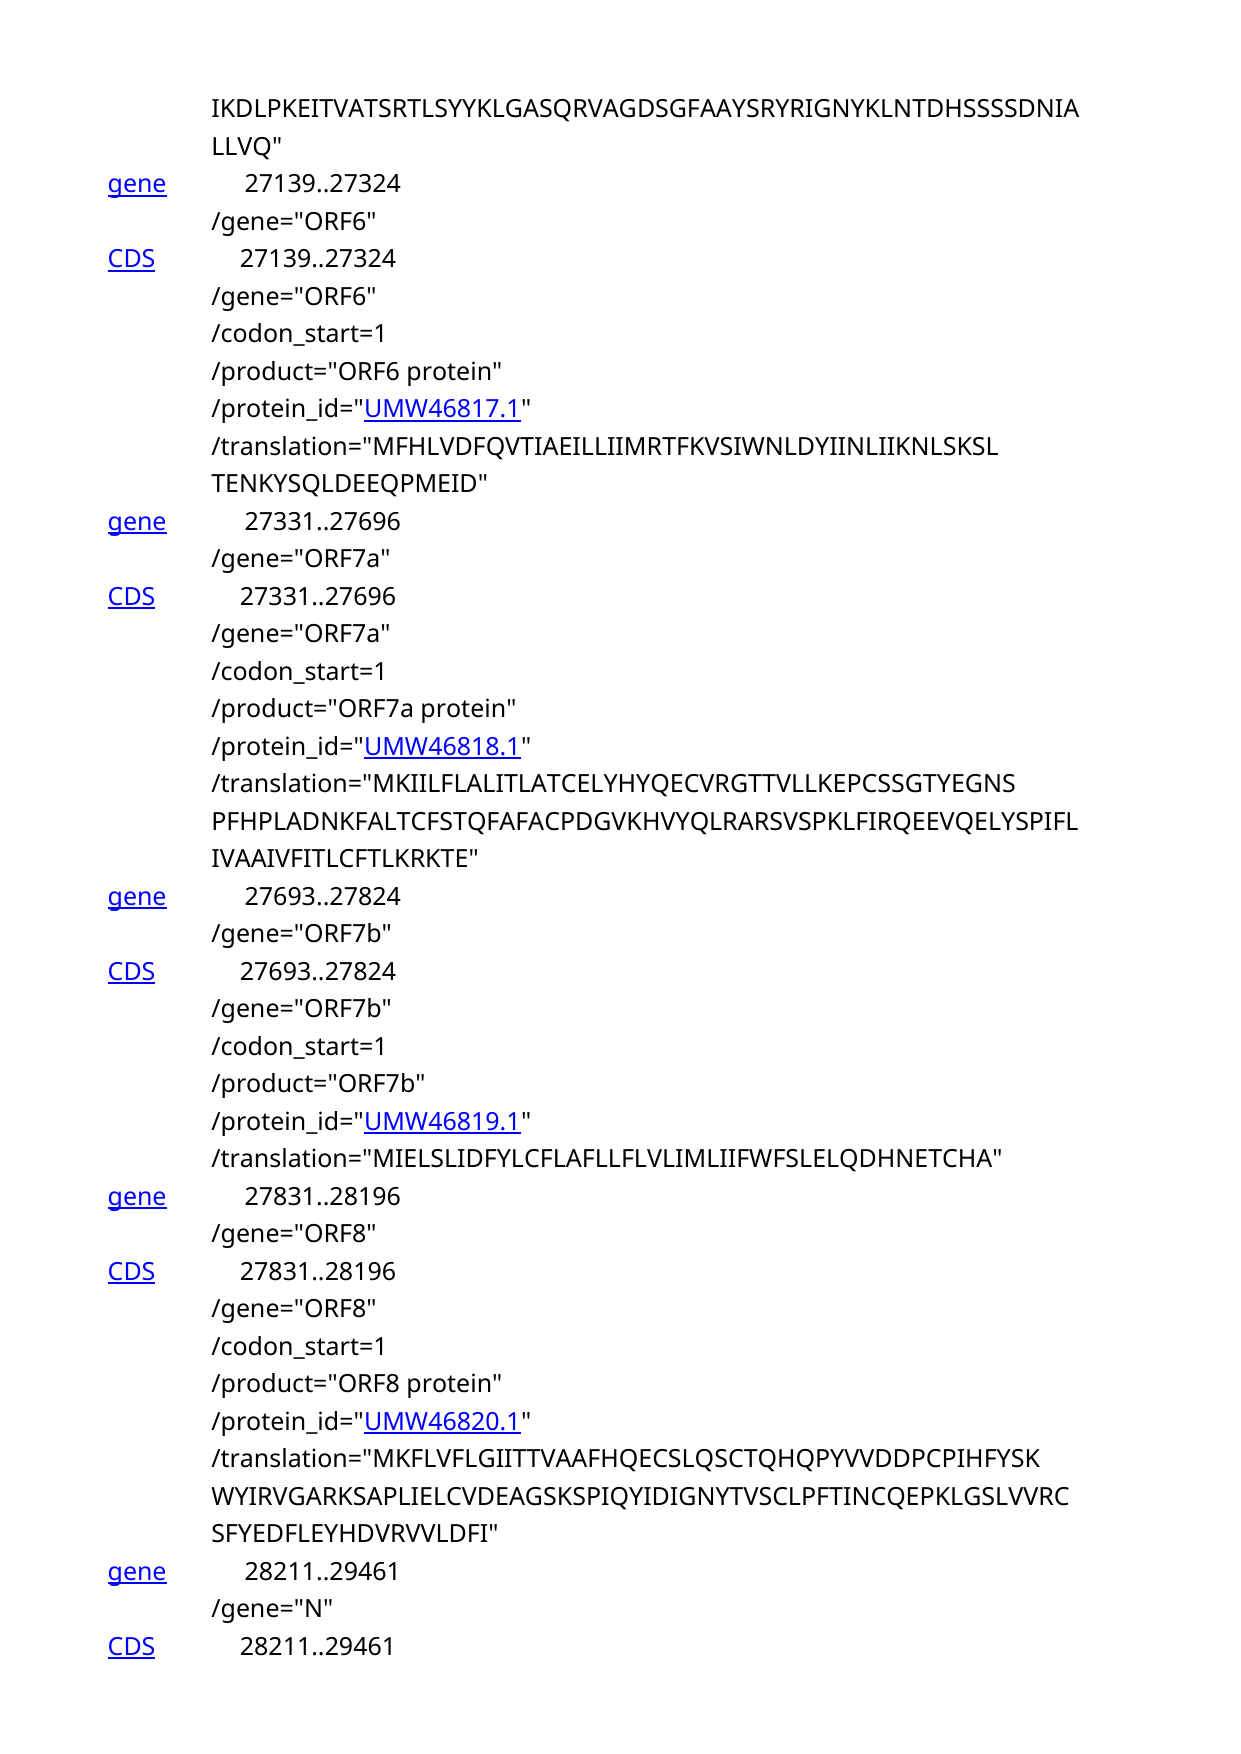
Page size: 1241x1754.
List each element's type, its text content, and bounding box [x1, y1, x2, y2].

text /product="ORF8 protein" [75, 1364, 1165, 1402]
text /product="ORF6 protein" [75, 352, 1165, 389]
text CDS 27693..27824 [75, 952, 1165, 989]
text /product="ORF7b" [75, 1064, 1165, 1102]
text WYIRVGARKSAPLIELCVDEAGSKSPIQYIDIGNYTVSCLPFTINCQEPKLGSLVVRC [75, 1477, 1165, 1514]
text PFHPLADNKFALTCFSTQFAFACPDGVKHVYQLRARSVSPKLFIRQEEVQELYSPIFL [75, 802, 1165, 839]
text /translation="MKIILFLALITLATCELYHYQECVRGTTVLLKEPCSSGTYEGNS [75, 764, 1165, 802]
text /protein_id="UMW46817.1" [75, 389, 1165, 427]
text IKDLPKEITVATSRTLSYYKLGASQRVAGDSGFAAYSRYRIGNYKLNTDHSSSSDNIA [75, 89, 1165, 127]
text /protein_id="UMW46818.1" [75, 727, 1165, 764]
text /codon_start=1 [75, 314, 1165, 352]
text /protein_id="UMW46820.1" [75, 1402, 1165, 1439]
text /codon_start=1 [75, 652, 1165, 689]
text gene 27331..27696 [75, 502, 1165, 539]
text /gene="ORF7b" [75, 989, 1165, 1027]
text /protein_id="UMW46819.1" [75, 1102, 1165, 1139]
text LLVQ" [75, 127, 1165, 164]
text /translation="MIELSLIDFYLCFLAFLLFLVLIMLIIFWFSLELQDHNETCHA" [75, 1139, 1165, 1177]
text /translation="MKFLVFLGIITTVAAFHQECSLQSCTQHQPYVVDDPCPIHFYSK [75, 1439, 1165, 1477]
text CDS 27331..27696 [75, 577, 1165, 614]
text /product="ORF7a protein" [75, 689, 1165, 727]
text CDS 27139..27324 [75, 239, 1165, 277]
text gene 27139..27324 [75, 164, 1165, 202]
text CDS 27831..28196 [75, 1252, 1165, 1289]
text TENKYSQLDEEQPMEID" [75, 464, 1165, 502]
text CDS 28211..29461 [75, 1627, 1165, 1664]
text gene 27693..27824 [75, 877, 1165, 914]
text /codon_start=1 [75, 1027, 1165, 1064]
text gene 27831..28196 [75, 1177, 1165, 1214]
text /gene="N" [75, 1589, 1165, 1627]
text /gene="ORF8" [75, 1214, 1165, 1252]
text /gene="ORF7a" [75, 539, 1165, 577]
text SFYEDFLEYHDVRVVLDFI" [75, 1514, 1165, 1552]
text gene 28211..29461 [75, 1552, 1165, 1589]
text /gene="ORF7b" [75, 914, 1165, 952]
text /gene="ORF6" [75, 277, 1165, 314]
text /gene="ORF7a" [75, 614, 1165, 652]
text /gene="ORF8" [75, 1289, 1165, 1327]
text IVAAIVFITLCFTLKRKTE" [75, 839, 1165, 877]
text /translation="MFHLVDFQVTIAEILLIIMRTFKVSIWNLDYIINLIIKNLSKSL [75, 427, 1165, 464]
text /codon_start=1 [75, 1327, 1165, 1364]
text /gene="ORF6" [75, 202, 1165, 239]
